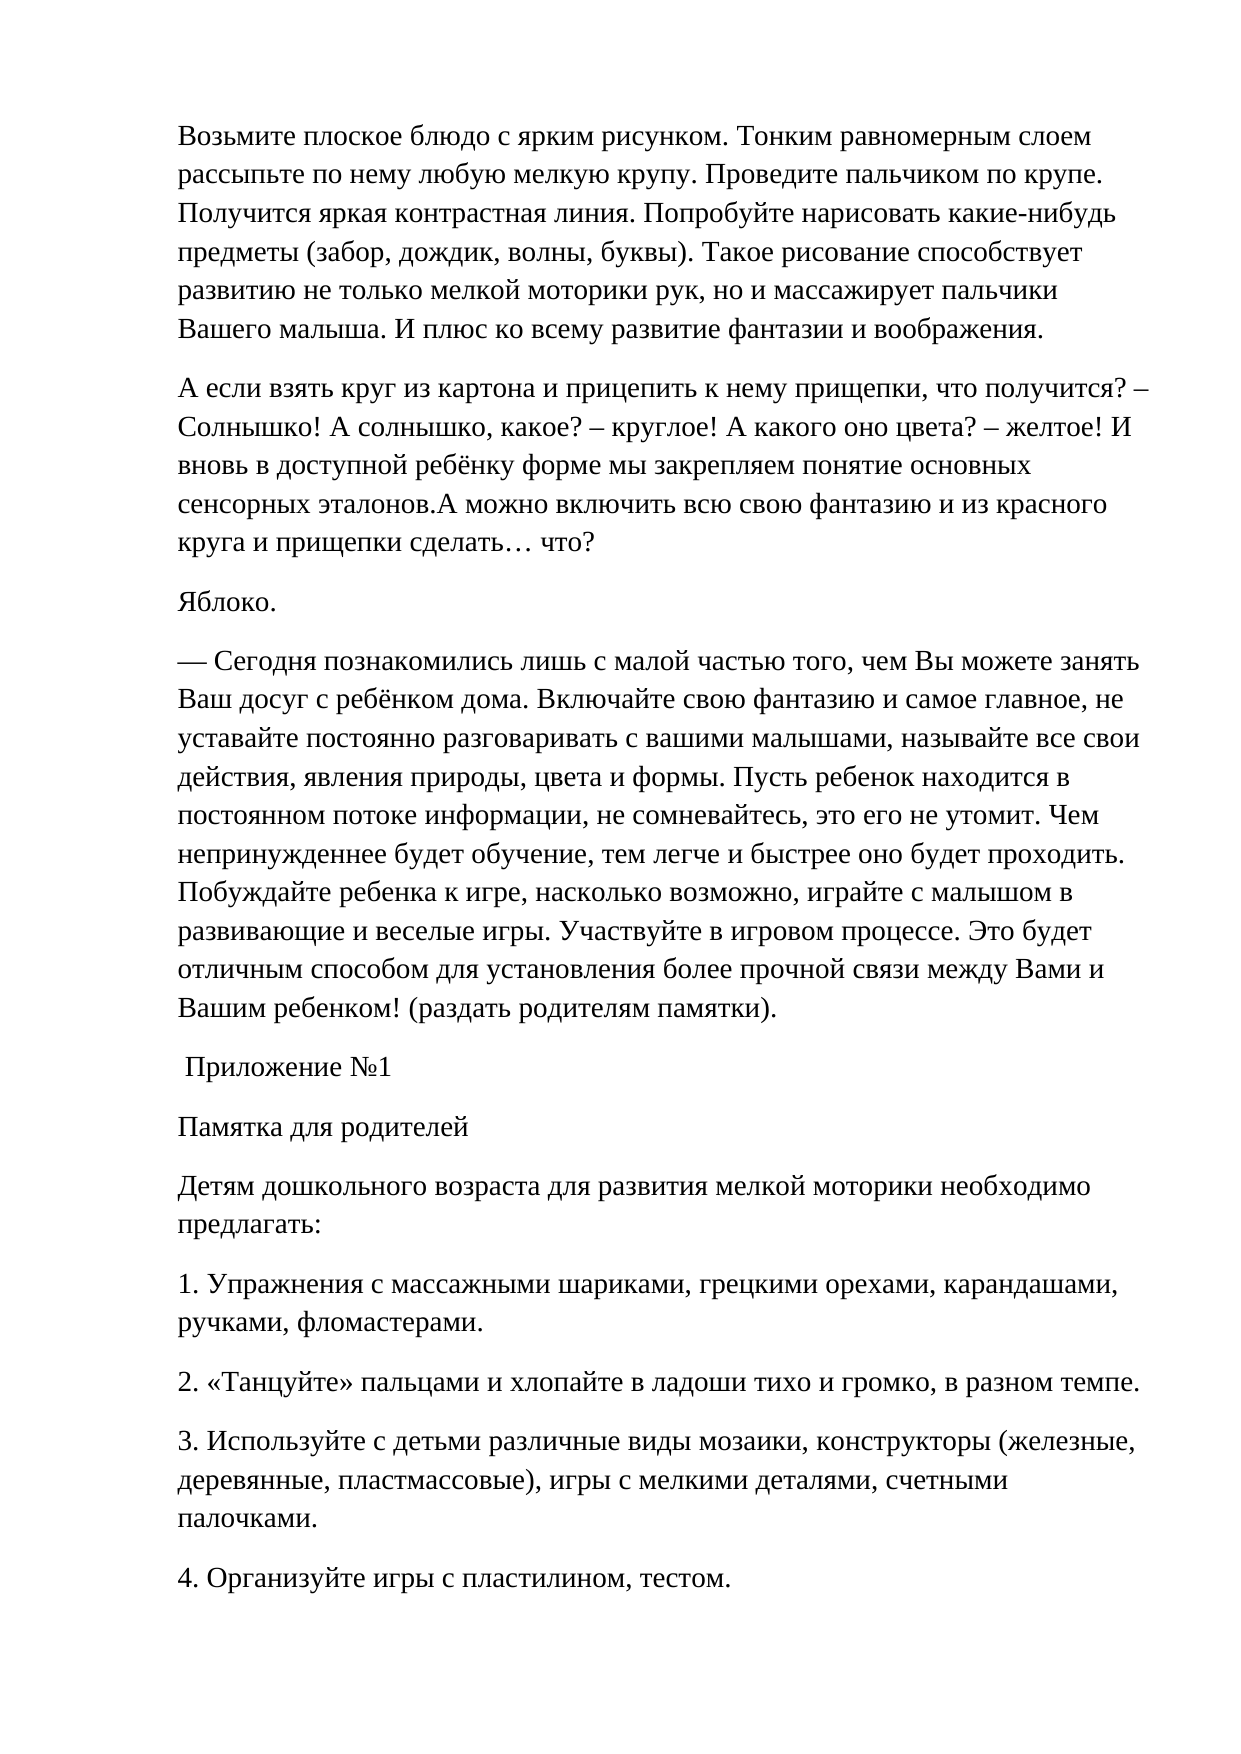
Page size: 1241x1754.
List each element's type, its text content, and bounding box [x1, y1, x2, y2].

text — Сегодня познакомились лишь с малой частью того, чем Вы можете занять Ваш досуг с ребёнком дома. Включайте свою фантазию и самое главное, не уставайте постоянно разговаривать с вашими малышами, называйте все свои действия, явления природы, цвета и формы. Пусть ребенок находится в постоянном потоке информации, не сомневайтесь, это его не утомит. Чем непринужденнее будет обучение, тем легче и быстрее оно будет проходить. Побуждайте ребенка к игре, насколько возможно, играйте с малышом в развивающие и веселые игры. Участвуйте в игровом процессе. Это будет отличным способом для установления более прочной связи между Вами и Вашим ребенком! (раздать родителям памятки). [177, 643, 1152, 1023]
text Яблоко. [177, 584, 1152, 617]
text 4. Организуйте игры с пластилином, тестом. [177, 1560, 1152, 1593]
text 3. Используйте с детьми различные виды мозаики, конструкторы (железные, деревянные, пластмассовые), игры с мелкими деталями, счетными палочками. [177, 1423, 1152, 1534]
text 2. «Танцуйте» пальцами и хлопайте в ладоши тихо и громко, в разном темпе. [177, 1364, 1152, 1397]
text Памятка для родителей [177, 1109, 1152, 1142]
text А если взять круг из картона и прицепить к нему прищепки, что получится? – Солнышко! А солнышко, какое? – круглое! А какого оно цвета? – желтое! И вновь в доступной ребёнку форме мы закрепляем понятие основных сенсорных эталонов.А можно включить всю свою фантазию и из красного круга и прищепки сделать… что? [177, 370, 1152, 558]
text Приложение №1 [177, 1049, 1152, 1083]
text Возьмите плоское блюдо с ярким рисунком. Тонким равномерным слоем рассыпьте по нему любую мелкую крупу. Проведите пальчиком по крупе. Получится яркая контрастная линия. Попробуйте нарисовать какие-нибудь предметы (забор, дождик, волны, буквы). Такое рисование способствует развитию не только мелкой моторики рук, но и массажирует пальчики Вашего малыша. И плюс ко всему развитие фантазии и воображения. [177, 118, 1152, 344]
text Детям дошкольного возраста для развития мелкой моторики необходимо предлагать: [177, 1168, 1152, 1240]
text 1. Упражнения с массажными шариками, грецкими орехами, карандашами, ручками, фломастерами. [177, 1266, 1152, 1338]
